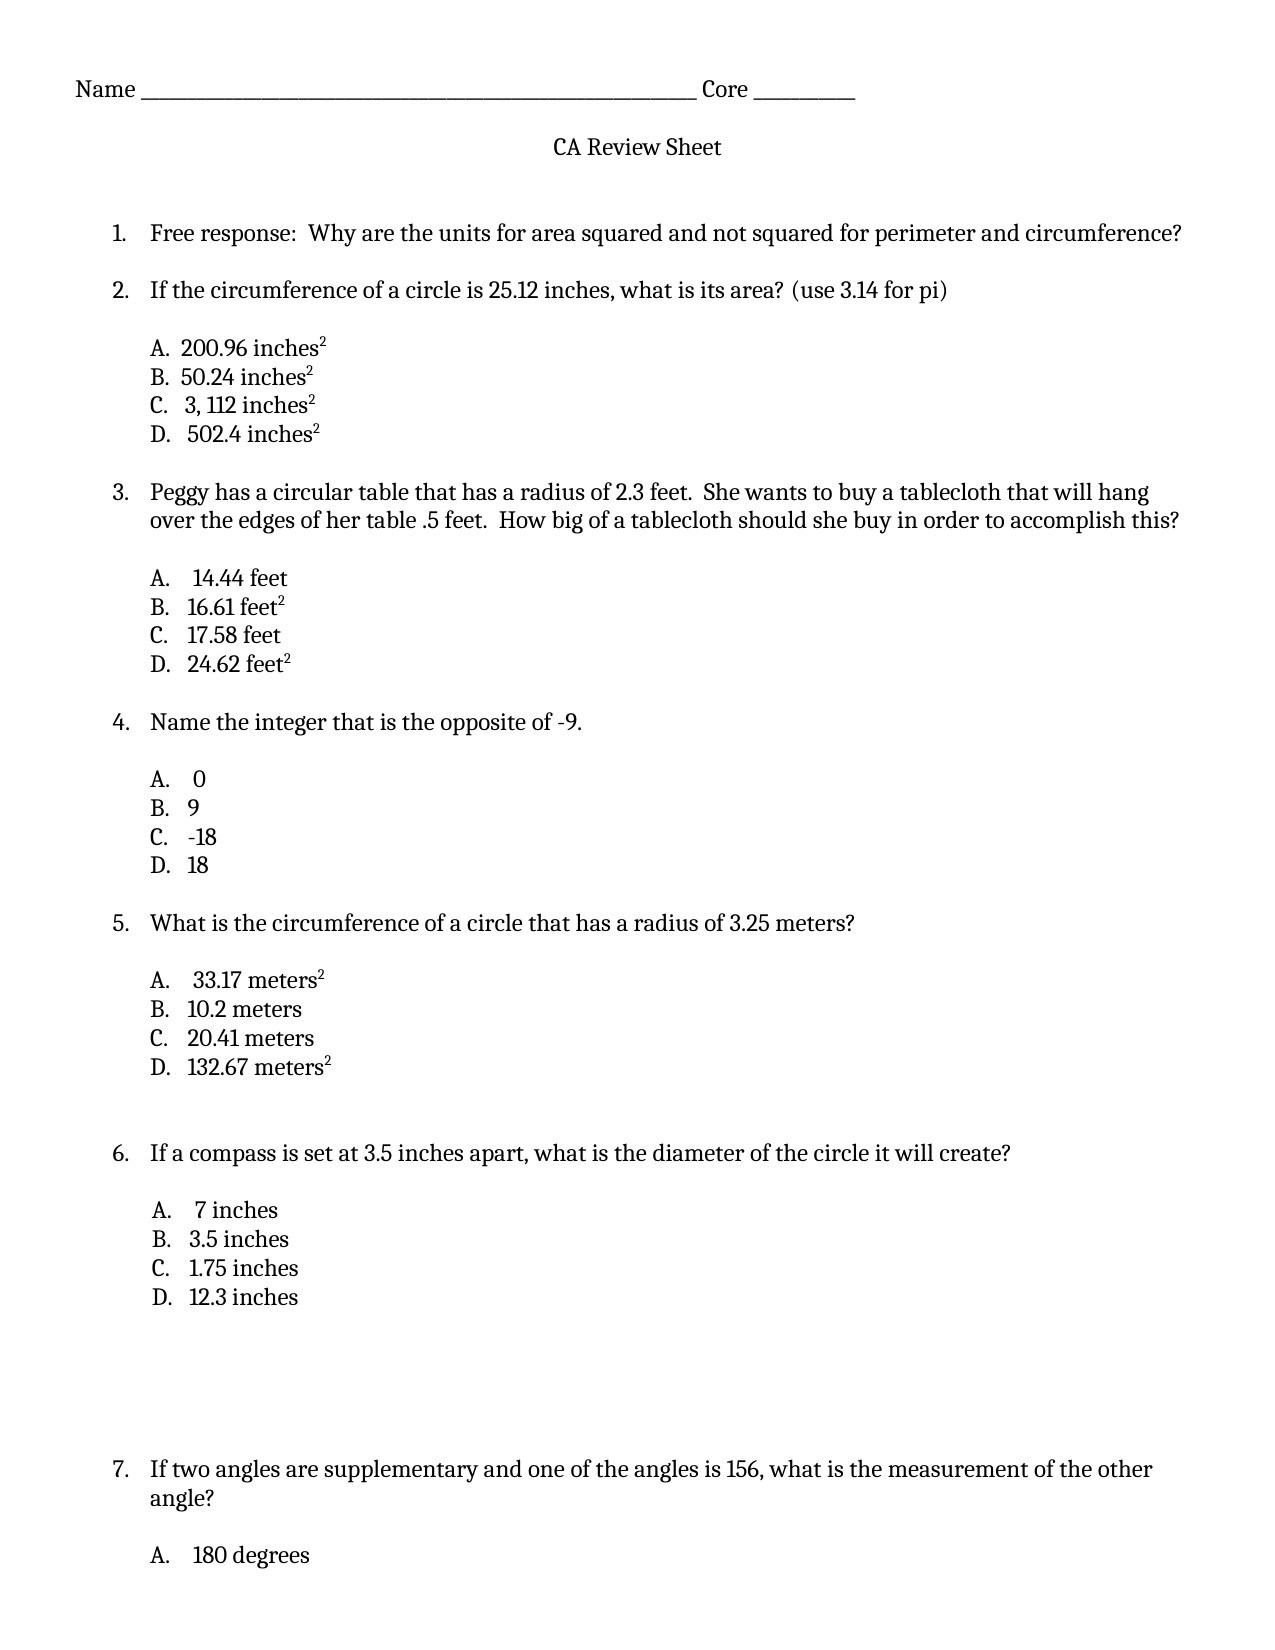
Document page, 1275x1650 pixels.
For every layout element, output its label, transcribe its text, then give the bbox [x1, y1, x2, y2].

list A. 200.96 inches2 [150, 334, 1200, 362]
list 3.5 inches [152, 1225, 1200, 1254]
list Name the integer that is the opposite of -9. [112, 707, 1200, 736]
list What is the circumference of a circle that has a radius of 3.25 meters? [112, 909, 1200, 937]
list -18 [150, 822, 1200, 851]
list 20.41 meters [150, 1024, 1200, 1052]
list Peggy has a circular table that has a radius of 2.3 feet. She wants to buy a tablecloth that will hang over the edges of her table .5 feet. How big of a tablecloth should she buy in order to accomplish this? [112, 477, 1200, 535]
list 24.62 feet2 [150, 650, 1200, 679]
list 7 inches [152, 1196, 1200, 1225]
list 33.17 meters2 [150, 966, 1200, 995]
list If two angles are supplementary and one of the angles is 156, what is the measurement of the other angle? [112, 1455, 1200, 1512]
list 180 degrees [150, 1541, 1200, 1570]
list 18 [150, 851, 1200, 880]
list D. 502.4 inches2 [150, 420, 1200, 449]
list 17.58 feet [150, 621, 1200, 650]
list Free response: Why are the units for area squared and not squared for perimeter and circumference? [112, 219, 1200, 247]
list 14.44 feet [150, 564, 1200, 592]
text Name ____________________________________________________________ Core ___________ [75, 75, 1200, 104]
list If the circumference of a circle is 25.12 inches, what is its area? (use 3.14 for pi) [112, 276, 1200, 305]
list 16.61 feet2 [150, 592, 1200, 621]
list 10.2 meters [150, 995, 1200, 1024]
list 9 [150, 794, 1200, 822]
list B. 50.24 inches2 [150, 362, 1200, 391]
text CA Review Sheet [75, 132, 1200, 161]
list 0 [150, 765, 1200, 794]
list 1.75 inches [152, 1254, 1200, 1282]
list If a compass is set at 3.5 inches apart, what is the diameter of the circle it will create? [112, 1139, 1200, 1167]
list 12.3 inches [152, 1282, 1200, 1311]
list 132.67 meters2 [150, 1052, 1200, 1081]
list C. 3, 112 inches2 [150, 391, 1200, 420]
